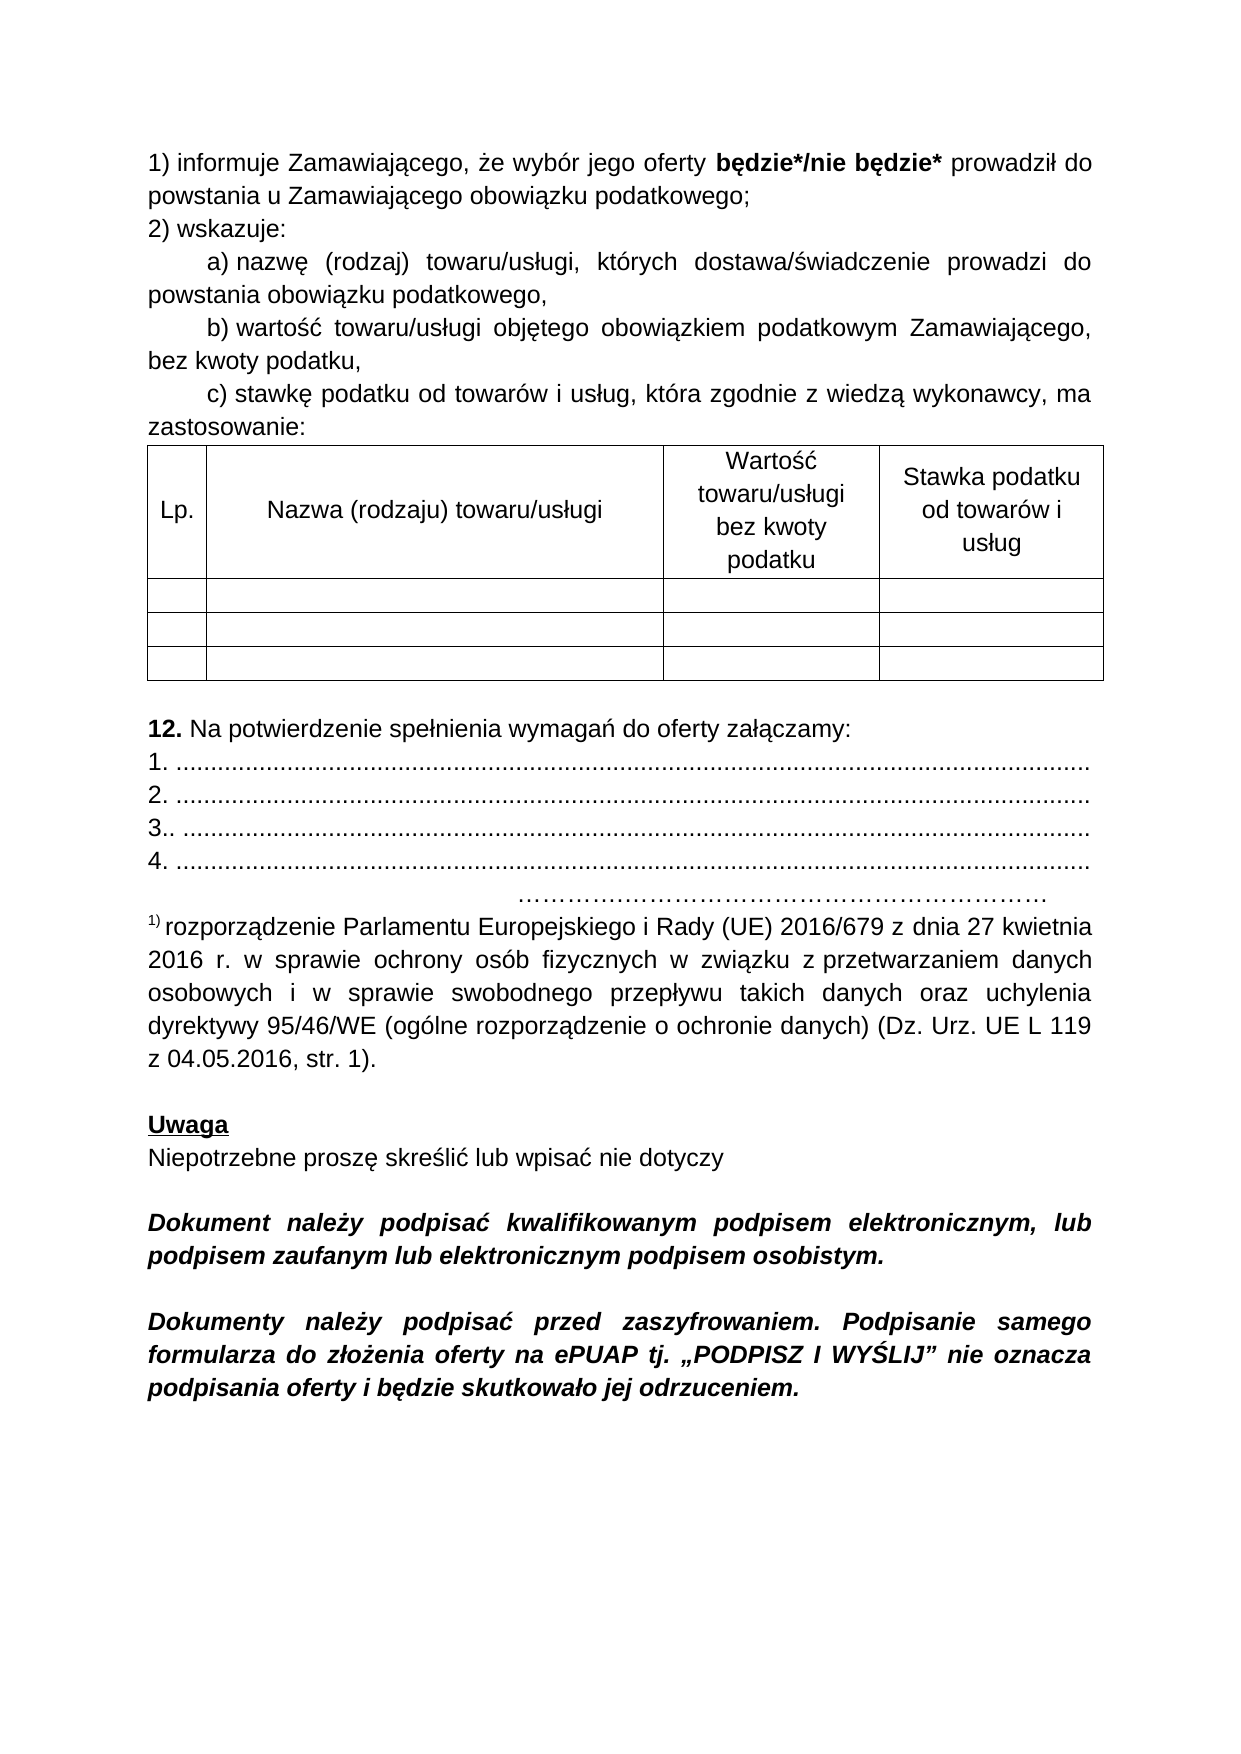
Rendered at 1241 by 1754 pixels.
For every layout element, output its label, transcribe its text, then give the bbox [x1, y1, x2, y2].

text 4. .................................................................................................................................... [148, 846, 1093, 874]
text a) nazwę (rodzaj) towaru/usługi, których dostawa/świadczenie prowadzi do powstania obowiązku podatkowego, [148, 247, 1093, 308]
text b) wartość towaru/usługi objętego obowiązkiem podatkowym Zamawiającego, bez kwoty podatku, [148, 313, 1093, 374]
table_header Nazwa (rodzaju) towaru/usługi [207, 446, 663, 577]
table_cell [664, 647, 879, 680]
text 1) informuje Zamawiającego, że wybór jego oferty będzie*/nie będzie* prowadził do powstania u Zamawiającego obowiązku podatkowego; [148, 148, 1093, 209]
text 3.. ................................................................................................................................... [148, 813, 1093, 842]
text Dokumenty należy podpisać przed zaszyfrowaniem. Podpisanie samego formularza do złożenia oferty na ePUAP tj. „PODPISZ I WYŚLIJ” nie oznacza podpisania oferty i będzie skutkowało jej odrzuceniem. [148, 1307, 1093, 1402]
table_cell [880, 647, 1103, 680]
table_cell [207, 579, 663, 612]
text c) stawkę podatku od towarów i usług, która zgodnie z wiedzą wykonawcy, ma zastosowanie: [148, 379, 1093, 441]
table_cell [148, 647, 206, 680]
table_cell [207, 647, 663, 680]
table_header Lp. [148, 446, 206, 577]
table_cell [880, 613, 1103, 646]
table_cell [148, 579, 206, 612]
table_cell [664, 579, 879, 612]
table_cell [880, 579, 1103, 612]
text 1) rozporządzenie Parlamentu Europejskiego i Rady (UE) 2016/679 z dnia 27 kwietnia 2016 r. w sprawie ochrony osób fizycznych w związku z przetwarzaniem danych osobowych i w sprawie swobodnego przepływu takich danych oraz uchylenia dyrektywy 95/46/WE (ogólne rozporządzenie o ochronie danych) (Dz. Urz. UE L 119 z 04.05.2016, str. 1). [148, 912, 1093, 1073]
table_header Stawka podatku od towarów i usług [880, 446, 1103, 577]
text 12. Na potwierdzenie spełnienia wymagań do oferty załączamy: [148, 714, 1093, 742]
table_cell [148, 613, 206, 646]
table_cell [207, 613, 663, 646]
text 1. .................................................................................................................................... [148, 747, 1093, 776]
text Dokument należy podpisać kwalifikowanym podpisem elektronicznym, lub podpisem zaufanym lub elektronicznym podpisem osobistym. [148, 1208, 1093, 1270]
text ………….…………………………………………… [148, 879, 1093, 908]
text 2) wskazuje: [148, 214, 1093, 242]
text 2. .................................................................................................................................... [148, 780, 1093, 808]
table_header Wartość towaru/usługi bez kwoty podatku [664, 446, 879, 577]
table_cell [664, 613, 879, 646]
text Niepotrzebne proszę skreślić lub wpisać nie dotyczy [148, 1143, 1093, 1172]
text Uwaga [148, 1110, 1093, 1139]
